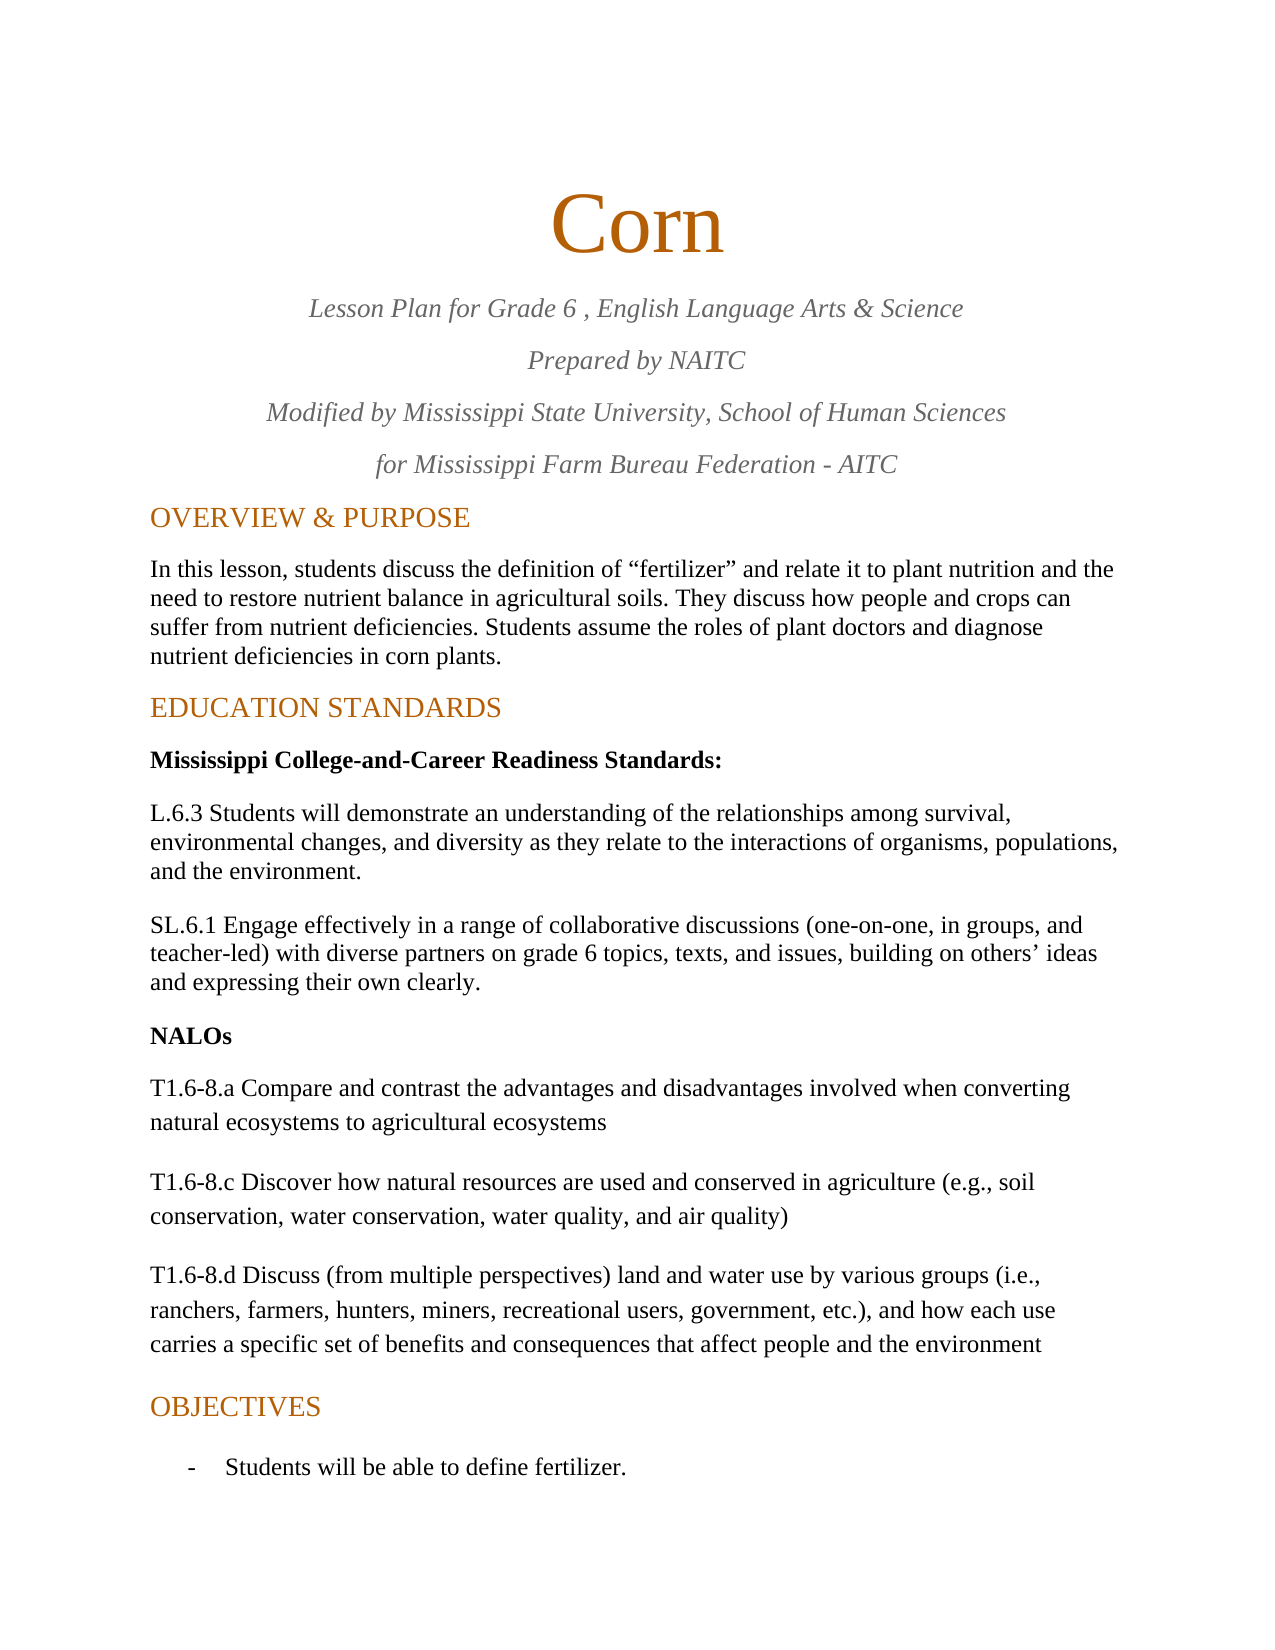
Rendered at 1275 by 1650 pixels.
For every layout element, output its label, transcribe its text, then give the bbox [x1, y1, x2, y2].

text T1.6-8.c Discover how natural resources are used and conserved in agriculture (e.g., soil conservation, water conservation, water quality, and air quality) [150, 1164, 1125, 1232]
text OBJECTIVES [150, 1387, 1125, 1425]
text T1.6-8.d Discuss (from multiple perspectives) land and water use by various groups (i.e., ranchers, farmers, hunters, miners, recreational users, government, etc.), and how each use carries a specific set of benefits and consequences that affect people and the environment [150, 1258, 1125, 1360]
text Mississippi College-and-Career Readiness Standards: [150, 745, 1125, 773]
subtitle OVERVIEW & PURPOSE [150, 500, 1125, 534]
subtitle Lesson Plan for Grade 6 , English Language Arts & Science [150, 292, 1125, 323]
subtitle EDUCATION STANDARDS [150, 690, 1125, 724]
text L.6.3 Students will demonstrate an understanding of the relationships among survival, environmental changes, and diversity as they relate to the interactions of organisms, populations, and the environment. [150, 798, 1125, 885]
text In this lesson, students discuss the definition of “fertilizer” and relate it to plant nutrition and the need to restore nutrient balance in agricultural soils. They discuss how people and crops can suffer from nutrient deficiencies. Students assume the roles of plant doctors and diagnose nutrient deficiencies in corn plants. [150, 554, 1125, 669]
text SL.6.1 Engage effectively in a range of collaborative discussions (one-on-one, in groups, and teacher-led) with diverse partners on grade 6 topics, texts, and issues, building on others’ ideas and expressing their own clearly. [150, 910, 1125, 996]
list Students will be able to define fertilizer. [187, 1452, 1125, 1481]
text NALOs [150, 1021, 1125, 1050]
subtitle Modified by Mississippi State University, School of Human Sciences [150, 396, 1125, 427]
title Corn [150, 171, 1125, 271]
subtitle Prepared by NAITC [150, 344, 1125, 375]
subtitle for Mississippi Farm Bureau Federation - AITC [150, 448, 1125, 479]
text T1.6-8.a Compare and contrast the advantages and disadvantages involved when converting natural ecosystems to agricultural ecosystems [150, 1071, 1125, 1138]
